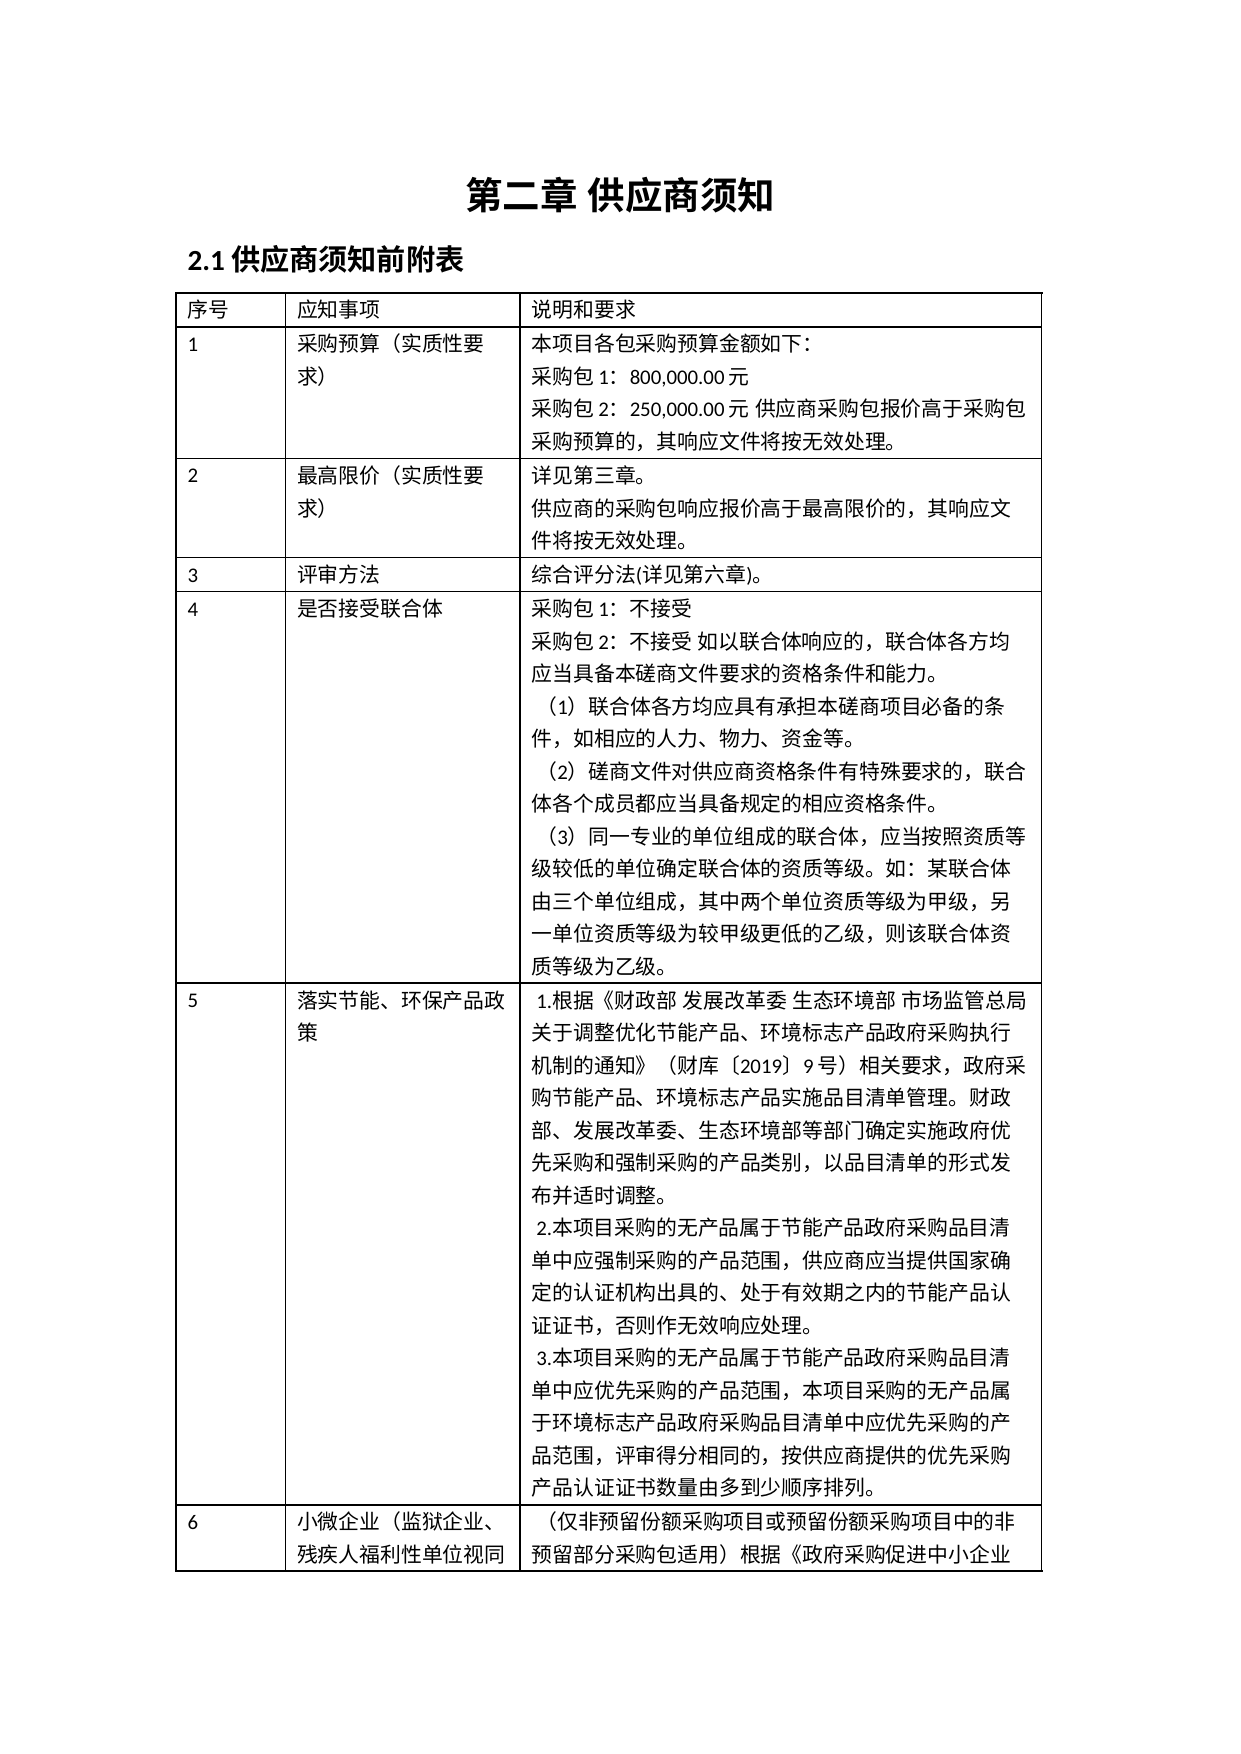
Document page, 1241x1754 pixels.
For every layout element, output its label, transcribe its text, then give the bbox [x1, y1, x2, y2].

table_cell 4 [177, 592, 285, 982]
table_cell 6 [177, 1506, 285, 1570]
table_cell 2 [177, 459, 285, 557]
table_cell 综合评分法(详见第六章)。 [521, 558, 1041, 591]
table_cell 详见第三章。 供应商的采购包响应报价高于最高限价的，其响应文件将按无效处理。 [521, 459, 1041, 557]
table_header 应知事项 [286, 294, 519, 326]
table_cell 1 [177, 328, 285, 458]
text 第二章 供应商须知 [187, 162, 1053, 227]
table_cell 最高限价（实质性要求） [286, 459, 519, 557]
table_cell 落实节能、环保产品政策 [286, 984, 519, 1504]
table_cell 采购包1：不接受 采购包2：不接受 如以联合体响应的，联合体各方均应当具备本磋商文件要求的资格条件和能力。 （1）联合体各方均应具有承担本磋商项目必备的条件，如相应的人力、物力、资金等。 （2）磋商文件对供应商资格条件有特殊要求的，联合体各个成员都应当具备规定的相应资格条件。 （3）同一专业的单位组成的联合体，应当按照资质等级较低的单位确定联合体的资质等级。如：某联合体由三个单位组成，其中两个单位资质等级为甲级，另一单位资质等级为较甲级更低的乙级，则该联合体资质等级为乙级。 [521, 592, 1041, 982]
table_cell 3 [177, 558, 285, 591]
table_cell 是否接受联合体 [286, 592, 519, 982]
table_cell 采购预算（实质性要求） [286, 328, 519, 458]
table_cell 5 [177, 984, 285, 1504]
table_header 序号 [177, 294, 285, 326]
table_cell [286, 1506, 519, 1570]
table_cell 本项目各包采购预算金额如下： 采购包1：800,000.00元 采购包2：250,000.00元 供应商采购包报价高于采购包采购预算的，其响应文件将按无效处理。 [521, 328, 1041, 458]
table_cell 1.根据《财政部 发展改革委 生态环境部 市场监管总局关于调整优化节能产品、环境标志产品政府采购执行机制的通知》（财库〔2019〕9号）相关要求，政府采购节能产品、环境标志产品实施品目清单管理。财政部、发展改革委、生态环境部等部门确定实施政府优先采购和强制采购的产品类别，以品目清单的形式发布并适时调整。 2.本项目采购的无产品属于节能产品政府采购品目清单中应强制采购的产品范围，供应商应当提供国家确定的认证机构出具的、处于有效期之内的节能产品认证证书，否则作无效响应处理。 3.本项目采购的无产品属于节能产品政府采购品目清单中应优先采购的产品范围，本项目采购的无产品属于环境标志产品政府采购品目清单中应优先采购的产品范围，评审得分相同的，按供应商提供的优先采购产品认证证书数量由多到少顺序排列。 [521, 984, 1041, 1504]
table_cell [521, 1506, 1041, 1570]
table_header 说明和要求 [521, 294, 1041, 326]
text 2.1供应商须知前附表 [187, 227, 1053, 292]
table_cell 评审方法 [286, 558, 519, 591]
